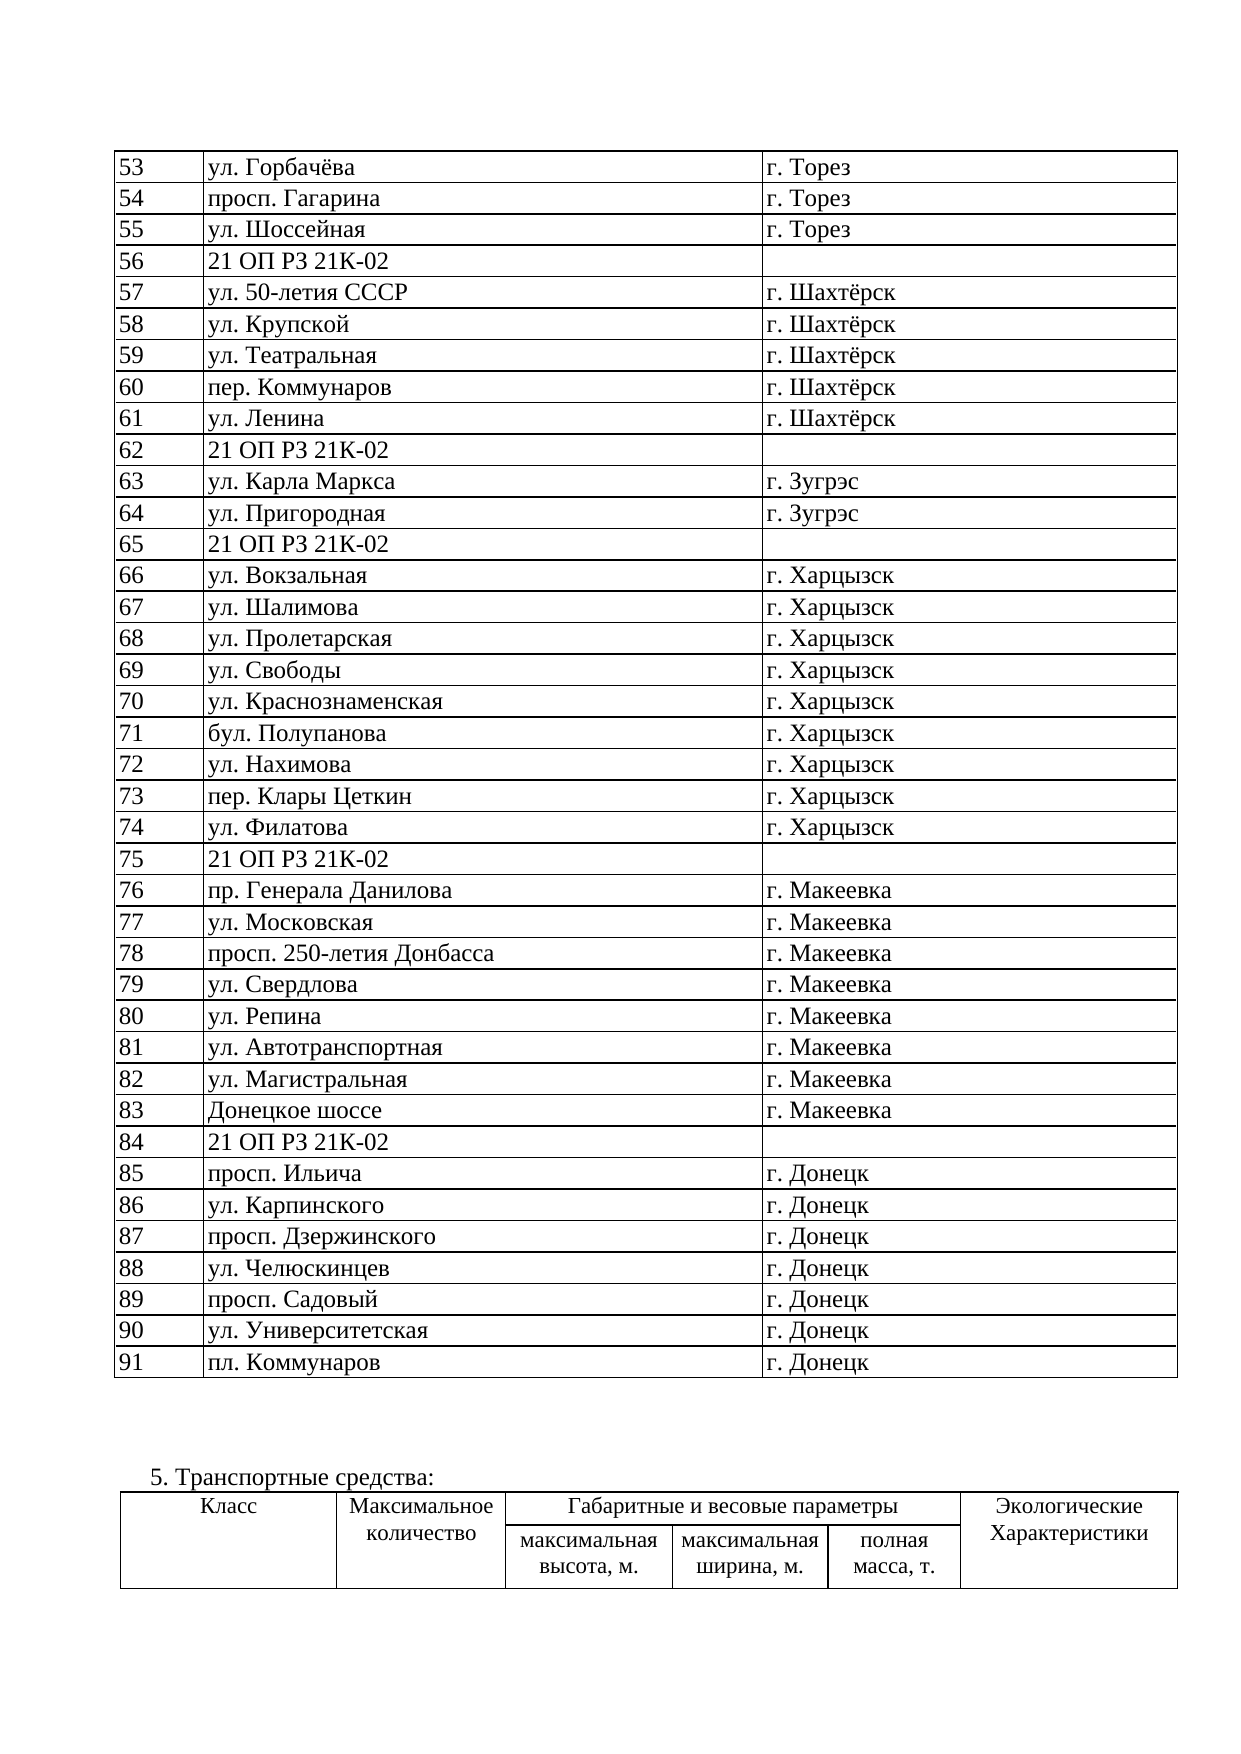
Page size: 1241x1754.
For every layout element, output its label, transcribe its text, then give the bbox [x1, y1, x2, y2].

table_cell г. Харцызск [763, 716, 1177, 748]
text 5. Транспортные средства: [150, 1462, 1090, 1491]
table_cell ул. Театральная [204, 340, 762, 370]
table_cell г. Харцызск [763, 779, 1177, 811]
table_cell г. Торез [763, 213, 1177, 244]
table_cell 55 [115, 214, 203, 244]
table_cell 89 [115, 1284, 203, 1314]
table_cell ул. Вокзальная [204, 561, 762, 590]
table_cell просп. Дзержинского [204, 1221, 762, 1251]
table_cell 21 ОП РЗ 21К-02 [204, 435, 762, 464]
table_cell г. Донецк [763, 1157, 1177, 1188]
table_cell ул. Московская [204, 907, 762, 936]
table_cell 53 [115, 152, 203, 181]
table_cell г. Макеевка [763, 874, 1177, 905]
table_cell 77 [115, 906, 203, 936]
table_cell 21 ОП РЗ 21К-02 [204, 246, 762, 276]
table_cell г. Донецк [763, 1188, 1177, 1219]
table_cell максимальная ширина, м. [673, 1526, 827, 1588]
table_cell г. Макеевка [763, 1031, 1177, 1062]
table_cell 81 [115, 1032, 203, 1062]
table_cell 62 [115, 434, 203, 464]
table_cell 79 [115, 969, 203, 999]
table_cell 70 [115, 686, 203, 716]
table_cell ул. Шалимова [204, 592, 762, 622]
table_cell ул. Крупской [204, 309, 762, 339]
table_cell пер. Клары Цеткин [204, 781, 762, 811]
table_cell г. Донецк [763, 1283, 1177, 1314]
table_cell 83 [115, 1095, 203, 1125]
table_cell 54 [115, 183, 203, 213]
table_cell ул. Ленина [204, 403, 762, 433]
table_cell 73 [115, 780, 203, 811]
table_cell г. Донецк [763, 1345, 1177, 1377]
table_cell ул. Университетская [204, 1316, 762, 1345]
table_cell г. Шахтёрск [763, 307, 1177, 339]
table_cell бул. Полупанова [204, 718, 762, 748]
table_cell 88 [115, 1252, 203, 1282]
table_cell 56 [115, 245, 203, 276]
table_cell ул. Шоссейная [204, 215, 762, 244]
table_cell 72 [115, 749, 203, 779]
table_cell 21 ОП РЗ 21К-02 [204, 529, 762, 559]
table_cell 57 [115, 277, 203, 307]
table_cell г. Шахтёрск [763, 276, 1177, 307]
table_cell 85 [115, 1158, 203, 1188]
table_cell г. Торез [763, 181, 1177, 213]
table_cell г. Торез [763, 152, 1177, 181]
table_header Класс [121, 1493, 336, 1588]
table_cell 80 [115, 1000, 203, 1031]
table_cell ул. Нахимова [204, 749, 762, 779]
table_cell [763, 528, 1177, 559]
table_cell 60 [115, 371, 203, 402]
table_cell ул. Репина [204, 1001, 762, 1031]
table_header Габаритные и весовые параметры [506, 1493, 960, 1524]
table_cell г. Макеевка [763, 999, 1177, 1031]
table_cell 63 [115, 466, 203, 496]
table_cell [763, 1125, 1177, 1157]
table_cell ул. Карла Маркса [204, 466, 762, 496]
table_cell 78 [115, 938, 203, 968]
table_cell просп. Садовый [204, 1284, 762, 1314]
table_cell г. Шахтёрск [763, 402, 1177, 433]
table_cell 74 [115, 812, 203, 842]
table_cell г. Харцызск [763, 559, 1177, 590]
table_cell [763, 433, 1177, 464]
table_cell 91 [115, 1346, 203, 1377]
table_cell 82 [115, 1063, 203, 1094]
table_cell 69 [115, 654, 203, 685]
table_cell 71 [115, 717, 203, 748]
table_cell г. Макеевка [763, 905, 1177, 936]
table_cell г. Макеевка [763, 968, 1177, 999]
table_cell г. Донецк [763, 1220, 1177, 1251]
table_cell 64 [115, 497, 203, 527]
table_cell просп. Ильича [204, 1158, 762, 1188]
table_cell ул. 50-летия СССР [204, 277, 762, 307]
table_cell г. Шахтёрск [763, 370, 1177, 402]
table_cell полная масса, т. [829, 1526, 960, 1588]
table_cell пр. Генерала Данилова [204, 875, 762, 905]
table_cell г. Макеевка [763, 1094, 1177, 1125]
table_cell г. Харцызск [763, 590, 1177, 622]
table_cell 58 [115, 308, 203, 339]
table_cell [763, 842, 1177, 873]
table_cell пер. Коммунаров [204, 372, 762, 402]
table_cell пл. Коммунаров [204, 1347, 762, 1377]
table_cell 76 [115, 875, 203, 905]
table_cell ул. Филатова [204, 812, 762, 842]
table_cell ул. Краснознаменская [204, 686, 762, 716]
table_cell г. Зугрэс [763, 496, 1177, 527]
table_cell ул. Карпинского [204, 1190, 762, 1219]
table_cell г. Макеевка [763, 936, 1177, 968]
table_cell 87 [115, 1221, 203, 1251]
table_cell г. Макеевка [763, 1062, 1177, 1094]
table_cell ул. Челюскинцев [204, 1253, 762, 1282]
table_cell г. Донецк [763, 1251, 1177, 1282]
table_cell 21 ОП РЗ 21К-02 [204, 844, 762, 873]
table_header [337, 1493, 505, 1588]
table_cell г. Харцызск [763, 811, 1177, 842]
table_cell просп. Гагарина [204, 183, 762, 213]
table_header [961, 1493, 1177, 1588]
table_cell 86 [115, 1189, 203, 1219]
table_cell ул. Свердлова [204, 970, 762, 999]
table_cell г. Харцызск [763, 748, 1177, 779]
table_cell просп. 250-летия Донбасса [204, 938, 762, 968]
table_cell 75 [115, 843, 203, 873]
table_cell г. Донецк [763, 1314, 1177, 1345]
table_cell Донецкое шоссе [204, 1095, 762, 1125]
table_cell ул. Пригородная [204, 498, 762, 527]
table_cell г. Харцызск [763, 622, 1177, 653]
table_cell ул. Автотранспортная [204, 1032, 762, 1062]
table_cell максимальная высота, м. [506, 1526, 672, 1588]
table_cell ул. Свободы [204, 655, 762, 685]
table_cell 59 [115, 340, 203, 370]
table_cell 90 [115, 1315, 203, 1345]
table_cell [763, 244, 1177, 276]
table_cell ул. Пролетарская [204, 623, 762, 653]
table_cell 61 [115, 403, 203, 433]
table_cell 66 [115, 560, 203, 590]
table_cell ул. Горбачёва [204, 152, 762, 181]
table_cell 68 [115, 623, 203, 653]
table_cell 65 [115, 529, 203, 559]
table_cell г. Харцызск [763, 653, 1177, 685]
table_cell 21 ОП РЗ 21К-02 [204, 1127, 762, 1157]
table_cell ул. Магистральная [204, 1064, 762, 1094]
table_cell 84 [115, 1126, 203, 1157]
table_cell г. Шахтёрск [763, 339, 1177, 370]
table_cell 67 [115, 591, 203, 622]
table_cell г. Зугрэс [763, 465, 1177, 496]
table_cell г. Харцызск [763, 685, 1177, 716]
